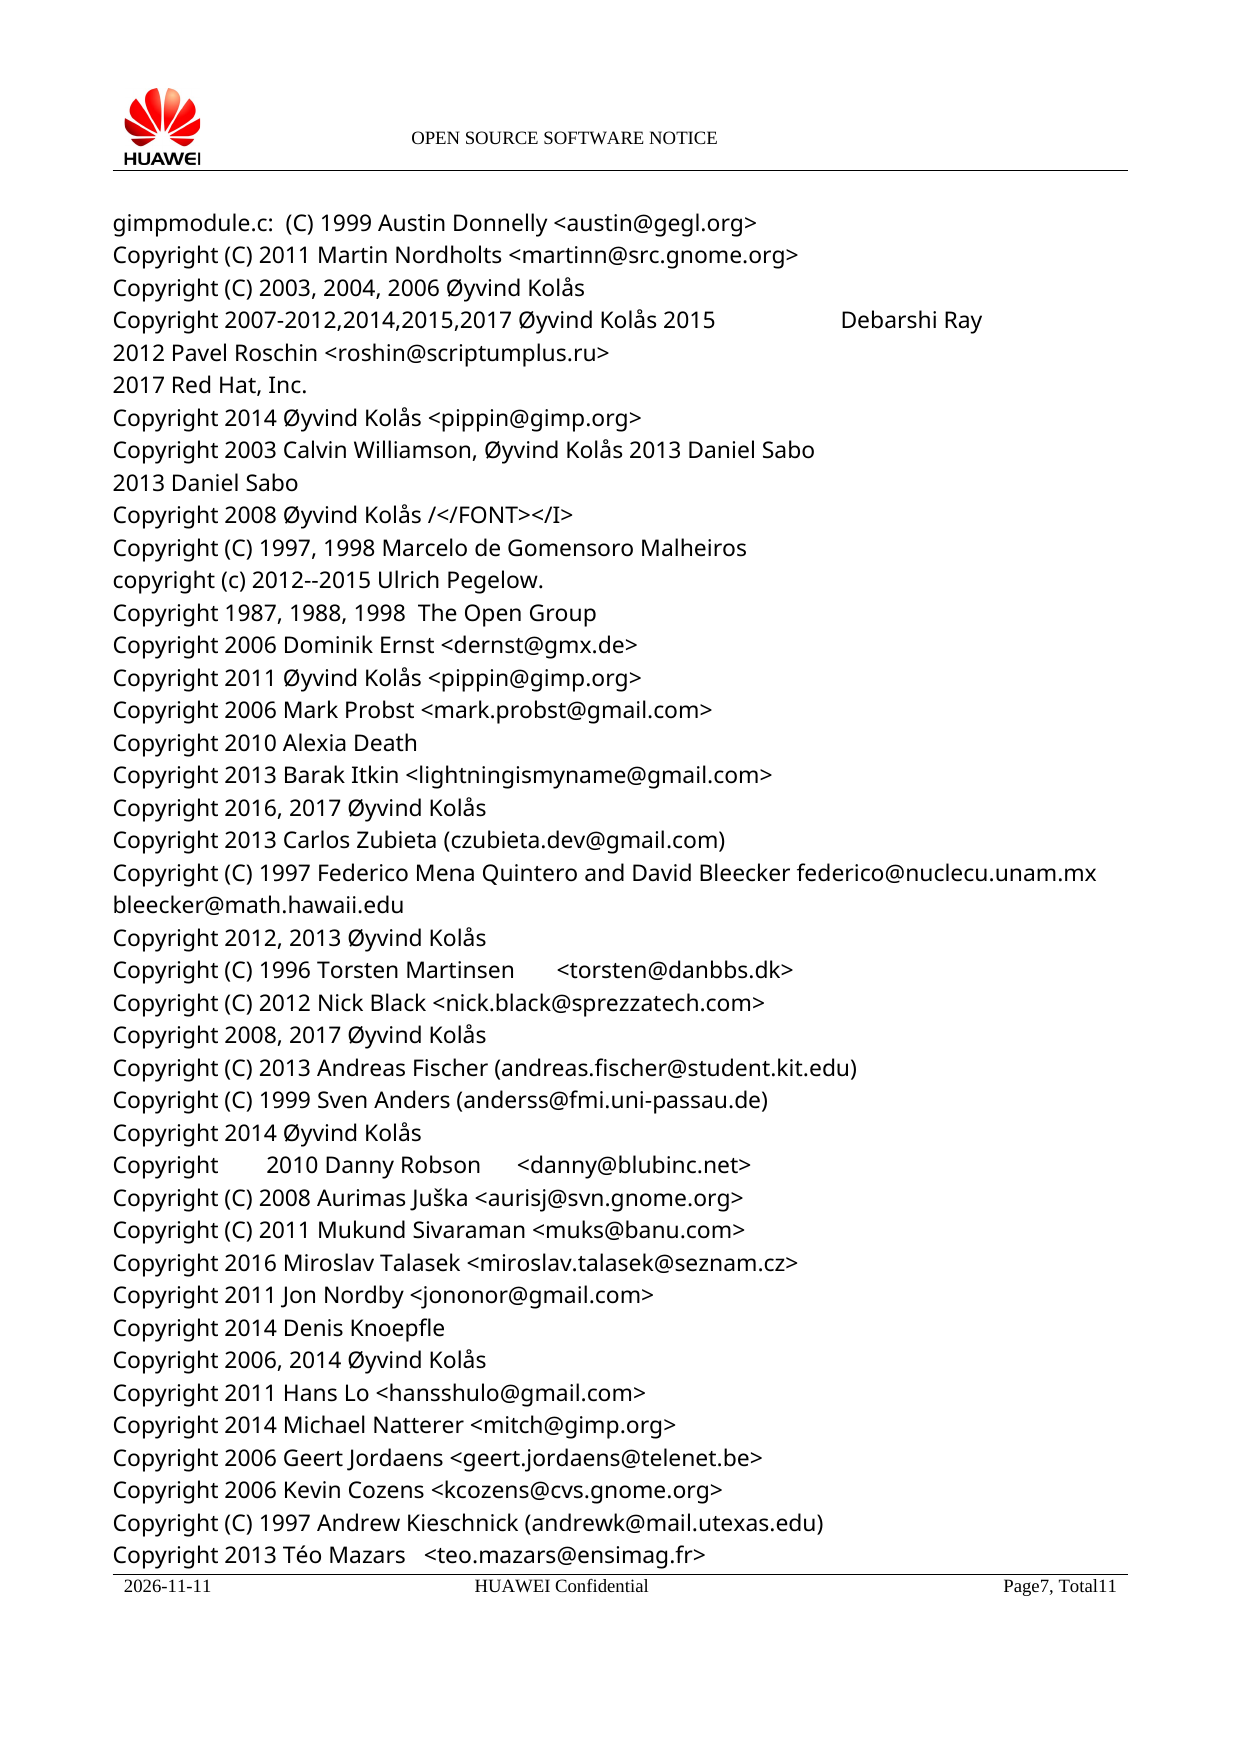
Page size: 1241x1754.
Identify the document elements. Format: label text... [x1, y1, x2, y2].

picture [124, 88, 201, 165]
